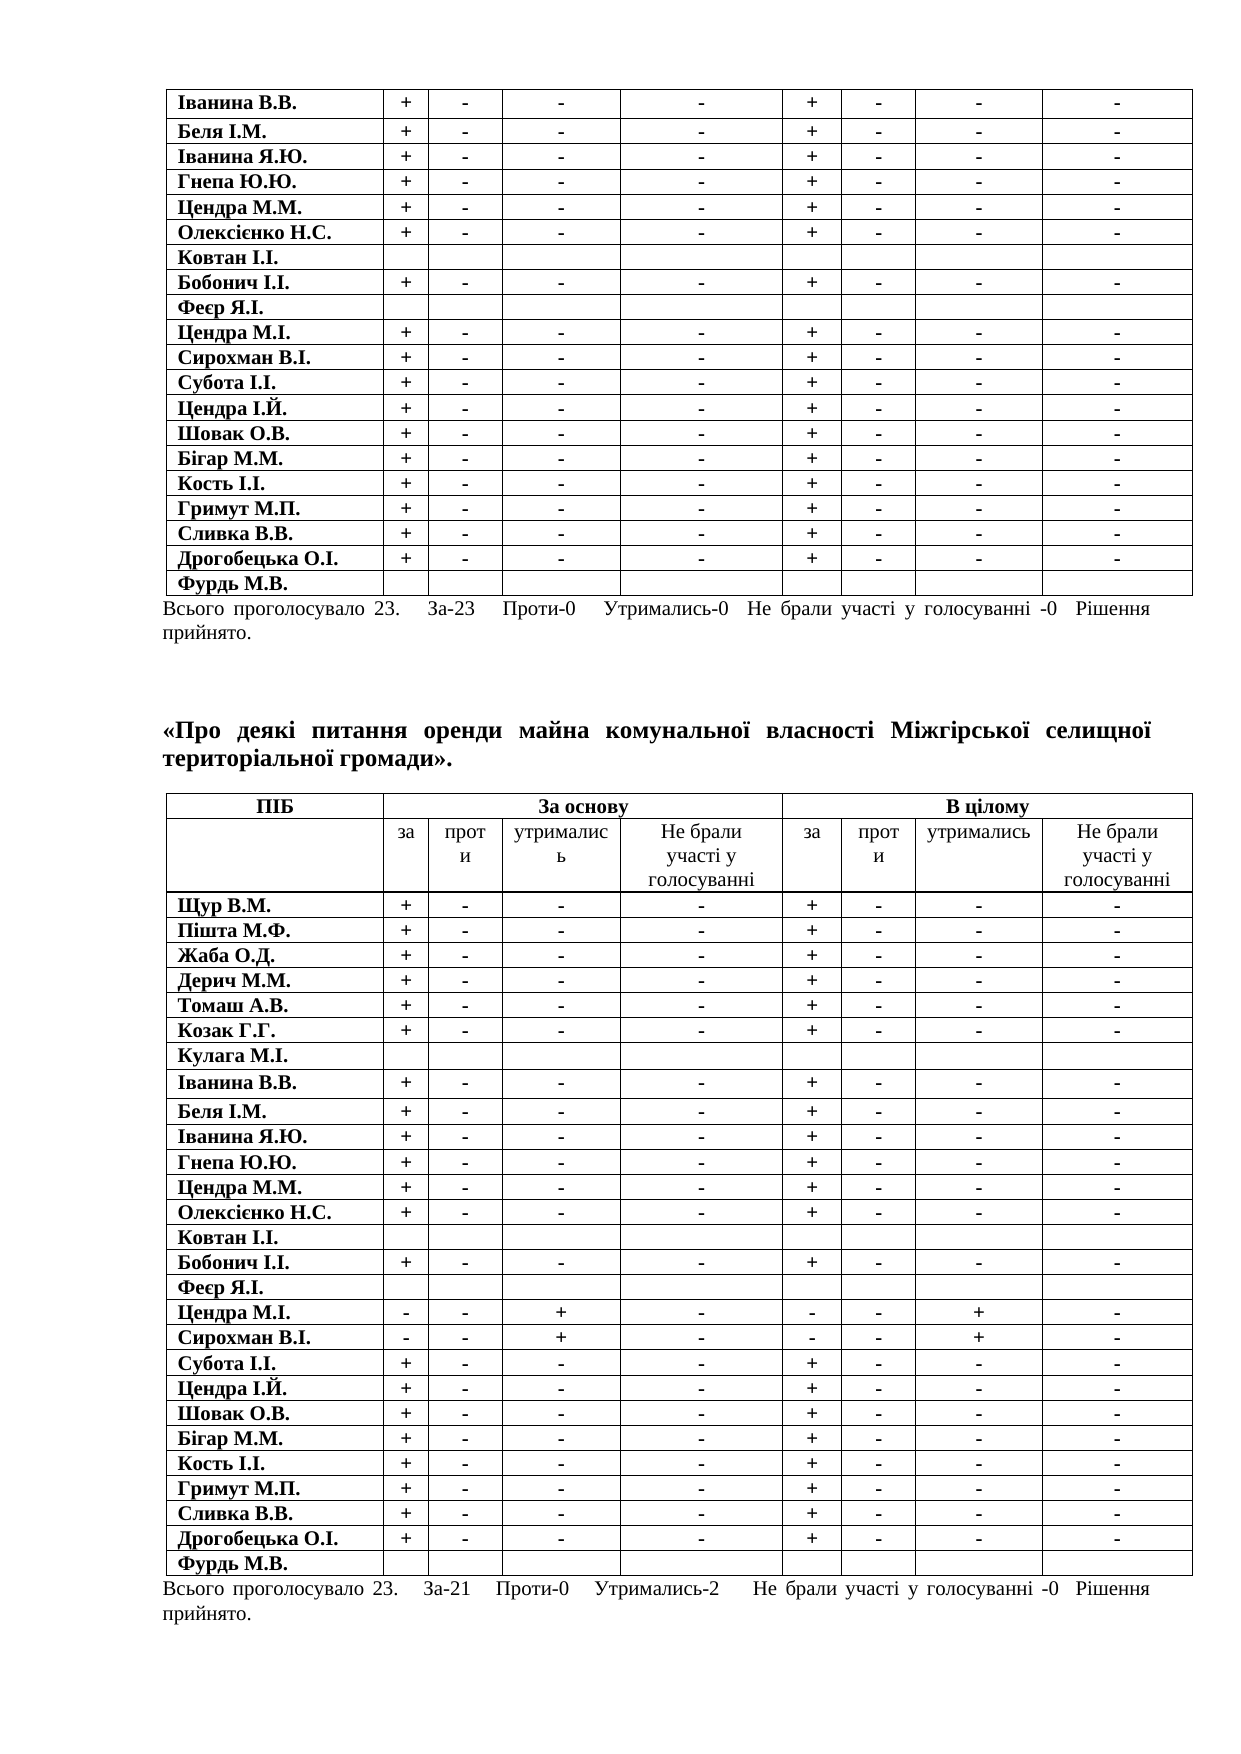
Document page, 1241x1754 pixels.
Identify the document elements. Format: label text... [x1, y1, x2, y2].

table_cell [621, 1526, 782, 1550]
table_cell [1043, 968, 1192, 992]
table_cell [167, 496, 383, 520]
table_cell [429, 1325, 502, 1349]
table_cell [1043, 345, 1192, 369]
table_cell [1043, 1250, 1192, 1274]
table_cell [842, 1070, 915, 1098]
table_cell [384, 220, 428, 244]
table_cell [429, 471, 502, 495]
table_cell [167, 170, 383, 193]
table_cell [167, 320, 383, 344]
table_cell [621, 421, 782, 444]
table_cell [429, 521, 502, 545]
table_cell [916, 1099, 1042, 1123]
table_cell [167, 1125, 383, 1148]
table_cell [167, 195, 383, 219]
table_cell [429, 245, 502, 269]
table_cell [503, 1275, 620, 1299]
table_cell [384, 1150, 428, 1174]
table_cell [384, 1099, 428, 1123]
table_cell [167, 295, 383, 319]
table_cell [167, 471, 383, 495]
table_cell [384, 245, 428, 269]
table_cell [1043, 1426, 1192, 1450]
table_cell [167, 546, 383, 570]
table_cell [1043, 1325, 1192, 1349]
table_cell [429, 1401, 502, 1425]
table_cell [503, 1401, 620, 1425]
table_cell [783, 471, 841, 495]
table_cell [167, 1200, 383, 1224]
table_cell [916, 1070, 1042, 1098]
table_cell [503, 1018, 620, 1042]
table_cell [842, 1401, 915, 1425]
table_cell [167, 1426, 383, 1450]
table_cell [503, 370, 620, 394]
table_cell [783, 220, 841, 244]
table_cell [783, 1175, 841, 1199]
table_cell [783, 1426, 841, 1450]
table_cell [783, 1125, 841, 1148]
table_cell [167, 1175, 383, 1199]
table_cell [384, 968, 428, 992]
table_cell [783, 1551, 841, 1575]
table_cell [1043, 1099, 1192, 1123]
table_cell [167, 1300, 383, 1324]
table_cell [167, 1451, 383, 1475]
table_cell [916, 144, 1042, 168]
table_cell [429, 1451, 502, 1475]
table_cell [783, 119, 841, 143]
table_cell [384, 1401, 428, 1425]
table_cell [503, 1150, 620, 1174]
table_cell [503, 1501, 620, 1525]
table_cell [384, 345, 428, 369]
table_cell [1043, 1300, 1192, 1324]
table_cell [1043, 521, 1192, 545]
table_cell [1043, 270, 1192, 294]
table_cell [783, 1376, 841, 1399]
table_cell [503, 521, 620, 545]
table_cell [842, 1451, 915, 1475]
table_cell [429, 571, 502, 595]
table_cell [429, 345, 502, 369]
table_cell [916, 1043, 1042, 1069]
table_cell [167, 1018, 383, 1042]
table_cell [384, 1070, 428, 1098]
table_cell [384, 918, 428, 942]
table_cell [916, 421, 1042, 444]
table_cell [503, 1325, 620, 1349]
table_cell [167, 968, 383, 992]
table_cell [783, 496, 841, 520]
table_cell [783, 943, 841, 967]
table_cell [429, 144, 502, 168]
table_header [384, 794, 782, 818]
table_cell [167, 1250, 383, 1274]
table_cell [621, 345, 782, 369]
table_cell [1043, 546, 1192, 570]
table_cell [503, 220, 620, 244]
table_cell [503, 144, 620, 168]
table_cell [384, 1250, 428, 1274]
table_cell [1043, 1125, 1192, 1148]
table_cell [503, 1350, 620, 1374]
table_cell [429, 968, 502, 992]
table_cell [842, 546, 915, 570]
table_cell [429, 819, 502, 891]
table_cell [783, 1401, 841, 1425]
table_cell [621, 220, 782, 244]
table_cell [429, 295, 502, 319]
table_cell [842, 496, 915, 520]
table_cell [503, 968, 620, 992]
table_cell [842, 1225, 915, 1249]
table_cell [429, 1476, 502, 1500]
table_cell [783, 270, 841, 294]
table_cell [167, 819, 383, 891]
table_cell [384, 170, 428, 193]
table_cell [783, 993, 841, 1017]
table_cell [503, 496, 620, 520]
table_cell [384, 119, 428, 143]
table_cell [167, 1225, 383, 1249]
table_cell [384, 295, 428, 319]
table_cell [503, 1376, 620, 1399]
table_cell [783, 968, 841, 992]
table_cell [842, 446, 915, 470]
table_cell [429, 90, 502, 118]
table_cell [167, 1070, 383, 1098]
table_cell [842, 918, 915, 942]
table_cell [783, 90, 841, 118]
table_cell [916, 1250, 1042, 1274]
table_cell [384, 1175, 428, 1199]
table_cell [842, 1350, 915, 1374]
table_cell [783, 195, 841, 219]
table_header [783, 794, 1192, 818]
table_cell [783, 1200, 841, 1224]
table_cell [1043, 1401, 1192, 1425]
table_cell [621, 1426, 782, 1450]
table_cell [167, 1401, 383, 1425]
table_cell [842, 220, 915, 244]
text Всього проголосувало 23. За-23 Проти-0 Утримались-0 Не брали участі у голосуванні -0 Рішення прийнято. [162, 596, 1152, 644]
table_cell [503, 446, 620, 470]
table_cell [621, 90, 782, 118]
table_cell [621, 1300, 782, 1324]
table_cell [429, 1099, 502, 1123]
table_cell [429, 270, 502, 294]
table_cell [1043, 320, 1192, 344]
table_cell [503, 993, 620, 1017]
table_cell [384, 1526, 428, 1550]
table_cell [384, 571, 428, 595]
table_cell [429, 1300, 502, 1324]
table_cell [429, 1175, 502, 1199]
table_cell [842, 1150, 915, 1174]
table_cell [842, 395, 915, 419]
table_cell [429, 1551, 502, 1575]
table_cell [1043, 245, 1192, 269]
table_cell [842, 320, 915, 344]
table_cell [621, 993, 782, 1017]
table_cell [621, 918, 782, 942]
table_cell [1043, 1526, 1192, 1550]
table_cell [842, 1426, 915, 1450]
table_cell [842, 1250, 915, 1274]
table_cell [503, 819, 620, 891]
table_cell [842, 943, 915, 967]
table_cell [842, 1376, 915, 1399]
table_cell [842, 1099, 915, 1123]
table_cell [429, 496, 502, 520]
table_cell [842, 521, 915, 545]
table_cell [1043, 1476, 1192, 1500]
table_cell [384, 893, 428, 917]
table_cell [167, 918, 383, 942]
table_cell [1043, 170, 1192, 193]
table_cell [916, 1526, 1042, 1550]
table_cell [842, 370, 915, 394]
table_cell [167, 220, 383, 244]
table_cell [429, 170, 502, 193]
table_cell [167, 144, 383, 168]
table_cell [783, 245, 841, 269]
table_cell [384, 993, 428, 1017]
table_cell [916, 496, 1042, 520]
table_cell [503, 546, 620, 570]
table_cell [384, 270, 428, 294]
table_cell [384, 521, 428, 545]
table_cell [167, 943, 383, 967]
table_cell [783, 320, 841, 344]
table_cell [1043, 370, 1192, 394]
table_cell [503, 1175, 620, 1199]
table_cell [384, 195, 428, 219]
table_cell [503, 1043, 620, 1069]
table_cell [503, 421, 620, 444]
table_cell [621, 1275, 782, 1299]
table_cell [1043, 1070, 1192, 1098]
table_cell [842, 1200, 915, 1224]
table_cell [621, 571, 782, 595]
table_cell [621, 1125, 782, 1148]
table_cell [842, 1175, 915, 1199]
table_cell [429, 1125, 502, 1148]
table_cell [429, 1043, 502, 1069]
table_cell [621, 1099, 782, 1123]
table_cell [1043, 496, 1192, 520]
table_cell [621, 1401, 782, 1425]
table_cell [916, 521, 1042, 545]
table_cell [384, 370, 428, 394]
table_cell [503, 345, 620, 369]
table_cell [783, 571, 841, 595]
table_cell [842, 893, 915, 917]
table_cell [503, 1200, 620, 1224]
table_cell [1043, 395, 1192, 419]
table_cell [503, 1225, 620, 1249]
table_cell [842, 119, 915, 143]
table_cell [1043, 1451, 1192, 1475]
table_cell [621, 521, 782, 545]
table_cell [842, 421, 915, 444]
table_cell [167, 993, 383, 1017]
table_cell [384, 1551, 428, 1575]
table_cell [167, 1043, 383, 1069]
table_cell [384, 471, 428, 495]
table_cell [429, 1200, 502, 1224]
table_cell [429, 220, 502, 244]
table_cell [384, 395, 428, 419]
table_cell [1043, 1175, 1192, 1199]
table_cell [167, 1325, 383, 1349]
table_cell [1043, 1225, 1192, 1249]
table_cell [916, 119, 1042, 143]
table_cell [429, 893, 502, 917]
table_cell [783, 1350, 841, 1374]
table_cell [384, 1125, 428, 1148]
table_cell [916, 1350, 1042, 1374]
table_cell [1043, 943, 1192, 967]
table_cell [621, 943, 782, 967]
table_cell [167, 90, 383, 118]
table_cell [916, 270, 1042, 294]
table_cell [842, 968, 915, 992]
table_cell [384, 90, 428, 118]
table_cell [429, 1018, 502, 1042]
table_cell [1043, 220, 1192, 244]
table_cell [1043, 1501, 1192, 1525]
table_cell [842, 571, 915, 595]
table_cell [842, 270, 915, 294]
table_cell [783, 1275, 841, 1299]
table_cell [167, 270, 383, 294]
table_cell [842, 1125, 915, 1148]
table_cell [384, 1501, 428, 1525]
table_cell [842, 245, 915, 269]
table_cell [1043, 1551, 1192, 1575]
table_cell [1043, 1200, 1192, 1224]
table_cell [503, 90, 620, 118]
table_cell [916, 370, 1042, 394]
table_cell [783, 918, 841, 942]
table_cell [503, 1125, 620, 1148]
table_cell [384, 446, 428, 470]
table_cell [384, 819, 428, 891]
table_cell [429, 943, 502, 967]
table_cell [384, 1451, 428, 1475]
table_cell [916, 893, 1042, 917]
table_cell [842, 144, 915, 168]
text «Про деякі питання оренди майна комунальної власності Міжгірської селищної територіальної громади». [162, 715, 1152, 772]
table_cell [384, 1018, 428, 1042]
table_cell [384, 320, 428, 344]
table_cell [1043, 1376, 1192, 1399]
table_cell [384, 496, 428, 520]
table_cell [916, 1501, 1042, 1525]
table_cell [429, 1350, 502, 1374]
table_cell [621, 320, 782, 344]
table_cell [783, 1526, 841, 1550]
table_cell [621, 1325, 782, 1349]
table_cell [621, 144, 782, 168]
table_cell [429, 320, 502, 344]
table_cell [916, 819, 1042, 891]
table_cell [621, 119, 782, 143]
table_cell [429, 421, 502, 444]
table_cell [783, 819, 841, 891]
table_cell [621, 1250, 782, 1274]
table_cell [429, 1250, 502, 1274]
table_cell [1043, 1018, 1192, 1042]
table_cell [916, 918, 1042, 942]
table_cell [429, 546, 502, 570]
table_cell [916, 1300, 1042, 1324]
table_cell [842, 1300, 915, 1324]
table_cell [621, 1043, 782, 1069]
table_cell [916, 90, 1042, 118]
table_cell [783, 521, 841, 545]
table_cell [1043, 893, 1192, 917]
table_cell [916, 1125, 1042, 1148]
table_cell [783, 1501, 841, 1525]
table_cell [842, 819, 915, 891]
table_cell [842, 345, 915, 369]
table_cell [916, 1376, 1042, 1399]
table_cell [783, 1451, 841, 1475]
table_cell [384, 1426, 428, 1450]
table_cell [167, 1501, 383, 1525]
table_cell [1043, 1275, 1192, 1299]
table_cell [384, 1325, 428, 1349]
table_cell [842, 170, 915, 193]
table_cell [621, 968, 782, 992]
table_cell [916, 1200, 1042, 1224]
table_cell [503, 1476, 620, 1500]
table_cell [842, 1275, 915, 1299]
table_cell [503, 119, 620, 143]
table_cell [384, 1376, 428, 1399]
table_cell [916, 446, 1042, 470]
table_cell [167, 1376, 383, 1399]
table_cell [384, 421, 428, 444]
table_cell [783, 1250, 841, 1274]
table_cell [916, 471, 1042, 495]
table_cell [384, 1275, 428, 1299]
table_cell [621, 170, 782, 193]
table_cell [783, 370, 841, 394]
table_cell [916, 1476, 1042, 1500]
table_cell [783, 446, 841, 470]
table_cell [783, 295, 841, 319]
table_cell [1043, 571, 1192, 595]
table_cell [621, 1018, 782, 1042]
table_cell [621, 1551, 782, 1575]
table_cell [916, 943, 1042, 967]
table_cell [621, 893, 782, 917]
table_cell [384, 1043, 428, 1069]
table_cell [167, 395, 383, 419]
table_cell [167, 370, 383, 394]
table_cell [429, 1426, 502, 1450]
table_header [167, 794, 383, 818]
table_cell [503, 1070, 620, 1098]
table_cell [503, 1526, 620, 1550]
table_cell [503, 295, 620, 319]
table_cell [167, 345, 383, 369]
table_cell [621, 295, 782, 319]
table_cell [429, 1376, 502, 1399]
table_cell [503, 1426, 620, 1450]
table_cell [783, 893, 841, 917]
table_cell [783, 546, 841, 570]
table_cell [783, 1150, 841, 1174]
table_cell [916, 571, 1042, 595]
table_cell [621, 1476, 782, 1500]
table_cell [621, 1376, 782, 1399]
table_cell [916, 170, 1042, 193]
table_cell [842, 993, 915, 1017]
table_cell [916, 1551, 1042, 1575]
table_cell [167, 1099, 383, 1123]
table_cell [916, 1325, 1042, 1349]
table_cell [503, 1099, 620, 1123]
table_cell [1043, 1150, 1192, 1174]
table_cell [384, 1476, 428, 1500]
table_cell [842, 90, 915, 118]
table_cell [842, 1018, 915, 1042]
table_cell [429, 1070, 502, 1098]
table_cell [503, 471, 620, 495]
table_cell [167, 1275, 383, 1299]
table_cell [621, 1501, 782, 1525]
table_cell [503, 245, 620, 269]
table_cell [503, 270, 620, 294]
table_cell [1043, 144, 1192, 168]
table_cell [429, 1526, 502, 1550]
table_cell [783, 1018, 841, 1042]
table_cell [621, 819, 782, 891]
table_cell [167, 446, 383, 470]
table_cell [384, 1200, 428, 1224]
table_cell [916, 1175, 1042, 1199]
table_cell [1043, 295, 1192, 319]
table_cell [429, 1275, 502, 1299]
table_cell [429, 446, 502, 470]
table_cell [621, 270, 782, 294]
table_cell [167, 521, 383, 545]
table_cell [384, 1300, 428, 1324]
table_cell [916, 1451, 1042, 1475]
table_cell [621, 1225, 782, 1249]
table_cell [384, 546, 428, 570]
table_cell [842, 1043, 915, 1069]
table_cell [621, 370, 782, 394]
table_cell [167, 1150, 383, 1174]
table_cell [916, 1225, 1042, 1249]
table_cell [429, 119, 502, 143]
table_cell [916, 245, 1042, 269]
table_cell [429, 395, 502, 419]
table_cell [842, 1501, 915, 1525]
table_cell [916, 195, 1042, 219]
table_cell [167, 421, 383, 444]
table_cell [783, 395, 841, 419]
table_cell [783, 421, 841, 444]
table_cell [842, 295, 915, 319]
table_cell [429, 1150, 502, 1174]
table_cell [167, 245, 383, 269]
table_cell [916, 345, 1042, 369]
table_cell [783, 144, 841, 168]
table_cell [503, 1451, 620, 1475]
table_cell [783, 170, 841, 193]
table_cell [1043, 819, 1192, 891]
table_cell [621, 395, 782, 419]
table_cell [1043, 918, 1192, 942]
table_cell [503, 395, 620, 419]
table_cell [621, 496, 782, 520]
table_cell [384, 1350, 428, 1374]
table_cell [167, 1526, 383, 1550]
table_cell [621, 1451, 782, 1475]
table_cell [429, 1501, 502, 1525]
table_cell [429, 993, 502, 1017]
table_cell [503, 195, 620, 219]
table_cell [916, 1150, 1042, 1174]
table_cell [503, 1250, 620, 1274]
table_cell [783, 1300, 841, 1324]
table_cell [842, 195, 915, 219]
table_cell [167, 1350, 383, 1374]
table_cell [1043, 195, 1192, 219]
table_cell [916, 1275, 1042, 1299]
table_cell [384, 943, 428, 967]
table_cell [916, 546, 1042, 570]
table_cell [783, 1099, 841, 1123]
text Всього проголосувало 23. За-21 Проти-0 Утримались-2 Не брали участі у голосуванні -0 Рішення прийнято. [162, 1576, 1152, 1624]
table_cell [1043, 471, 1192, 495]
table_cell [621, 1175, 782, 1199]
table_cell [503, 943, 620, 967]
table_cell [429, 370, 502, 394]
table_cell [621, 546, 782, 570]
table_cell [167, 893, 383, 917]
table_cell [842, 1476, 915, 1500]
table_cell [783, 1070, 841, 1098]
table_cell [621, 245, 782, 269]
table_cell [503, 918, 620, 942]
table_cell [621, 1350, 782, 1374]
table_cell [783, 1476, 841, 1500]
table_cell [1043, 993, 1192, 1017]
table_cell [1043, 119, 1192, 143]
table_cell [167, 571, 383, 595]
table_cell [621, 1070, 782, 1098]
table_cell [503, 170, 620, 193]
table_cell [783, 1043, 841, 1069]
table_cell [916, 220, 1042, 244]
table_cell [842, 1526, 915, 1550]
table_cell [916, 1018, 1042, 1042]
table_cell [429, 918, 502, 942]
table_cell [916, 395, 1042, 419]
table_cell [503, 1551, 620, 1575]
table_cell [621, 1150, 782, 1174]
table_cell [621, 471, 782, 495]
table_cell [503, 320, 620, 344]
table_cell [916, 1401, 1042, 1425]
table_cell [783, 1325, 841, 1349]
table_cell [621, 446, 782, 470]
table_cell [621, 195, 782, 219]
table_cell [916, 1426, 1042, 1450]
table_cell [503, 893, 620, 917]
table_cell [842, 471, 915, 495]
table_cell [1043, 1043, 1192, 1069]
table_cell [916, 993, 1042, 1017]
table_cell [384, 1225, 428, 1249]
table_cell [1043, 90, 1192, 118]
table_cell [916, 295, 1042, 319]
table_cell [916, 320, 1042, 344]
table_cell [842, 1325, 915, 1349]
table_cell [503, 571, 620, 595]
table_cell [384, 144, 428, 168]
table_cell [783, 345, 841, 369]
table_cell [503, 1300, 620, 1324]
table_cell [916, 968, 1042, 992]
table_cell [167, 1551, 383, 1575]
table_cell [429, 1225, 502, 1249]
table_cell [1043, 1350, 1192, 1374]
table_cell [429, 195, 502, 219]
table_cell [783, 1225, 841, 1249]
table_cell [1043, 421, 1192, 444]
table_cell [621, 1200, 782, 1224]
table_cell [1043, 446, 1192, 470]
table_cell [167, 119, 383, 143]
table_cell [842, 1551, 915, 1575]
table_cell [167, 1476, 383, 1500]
